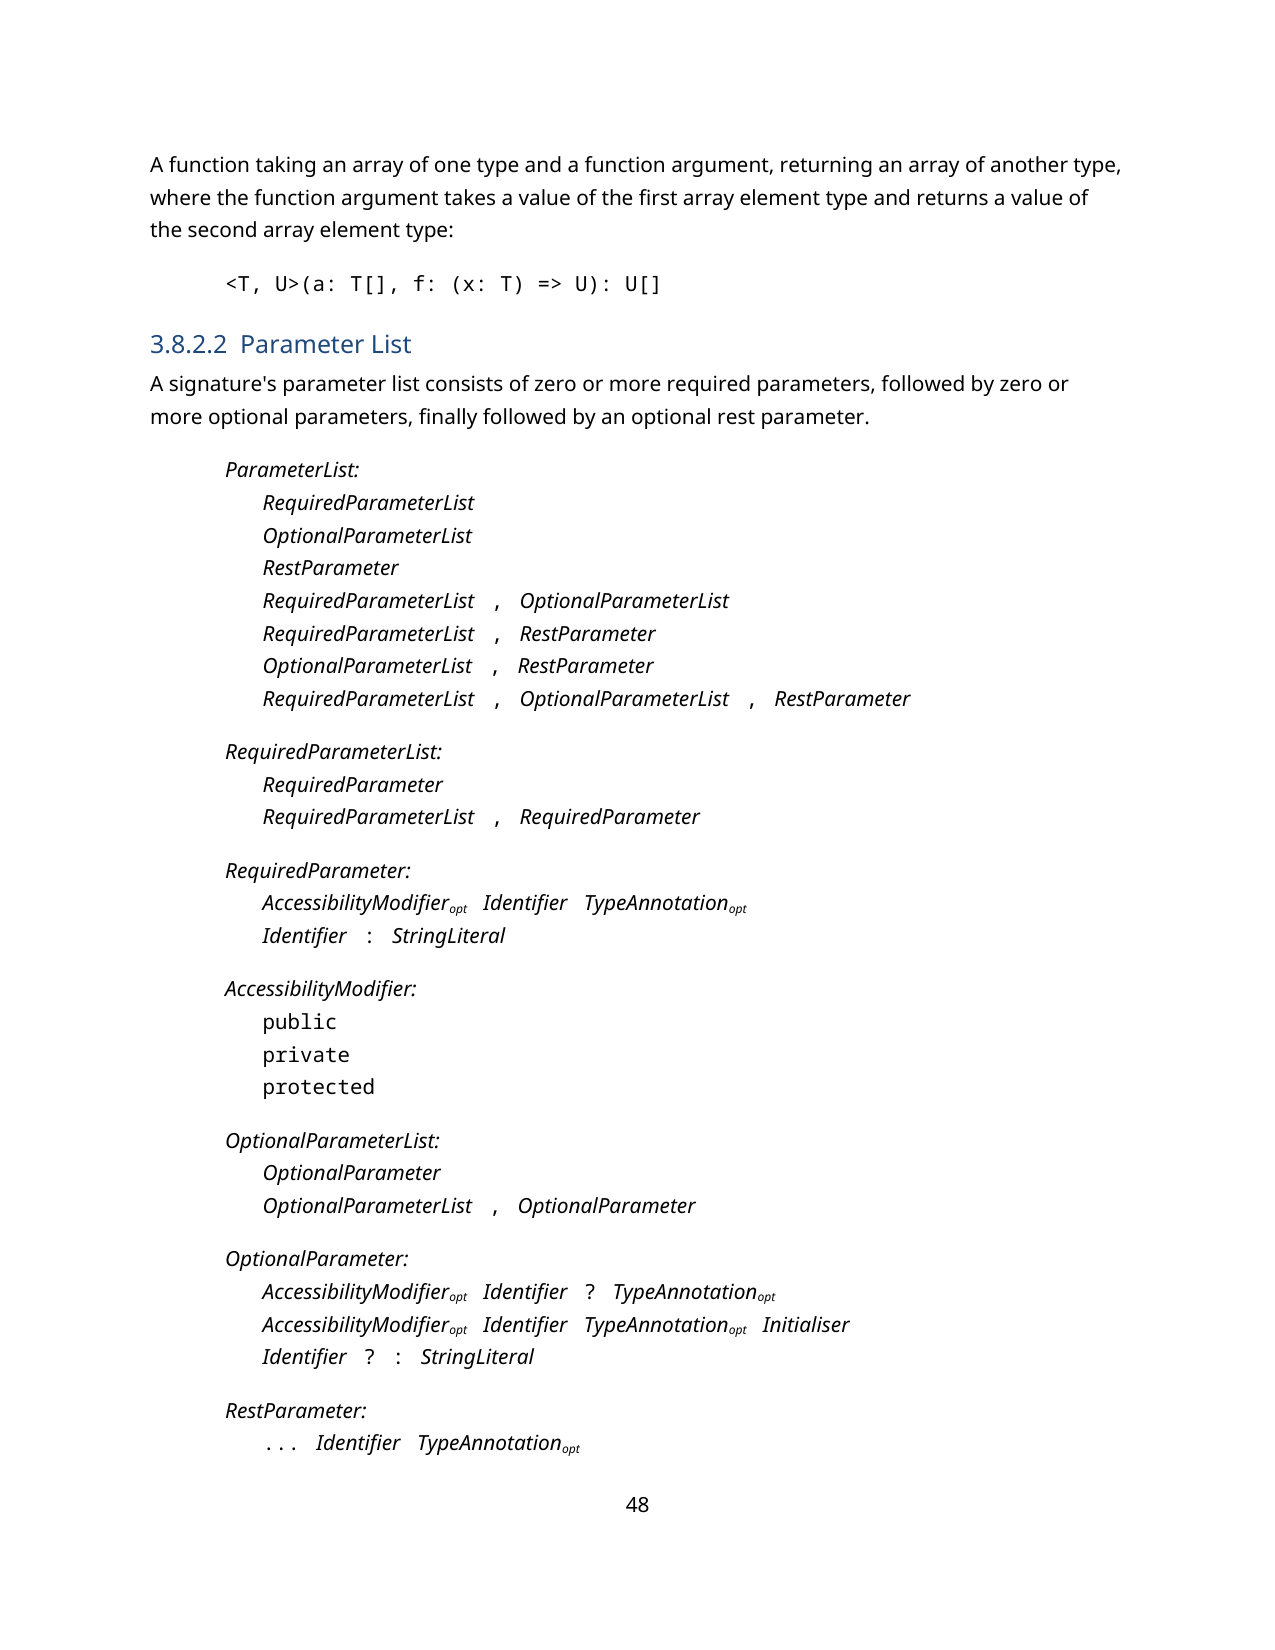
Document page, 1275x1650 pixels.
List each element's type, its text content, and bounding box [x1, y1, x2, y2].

text OptionalParameterList: OptionalParameter OptionalParameterList , OptionalParameter [225, 1126, 1125, 1219]
text RestParameter: ... Identifier TypeAnnotationopt [225, 1396, 1125, 1457]
text <T, U>(a: T[], f: (x: T) => U): U[] [225, 269, 1125, 297]
text A signature's parameter list consists of zero or more required parameters, followed by zero or more optional parameters, finally followed by an optional rest parameter. [150, 369, 1125, 431]
text RequiredParameterList: RequiredParameter RequiredParameterList , RequiredParameter [225, 737, 1125, 831]
text ParameterList: RequiredParameterList OptionalParameterList RestParameter RequiredParameterList , OptionalParameterList RequiredParameterList , RestParameter OptionalParameterList , RestParameter RequiredParameterList , OptionalParameterList , RestParameter [225, 456, 1125, 712]
text AccessibilityModifier: public private protected [225, 974, 1125, 1101]
text A function taking an array of one type and a function argument, returning an array of another type, where the function argument takes a value of the first array element type and returns a value of the second array element type: [150, 150, 1125, 244]
text OptionalParameter: AccessibilityModifieropt Identifier ? TypeAnnotationopt AccessibilityModifieropt Identifier TypeAnnotationopt Initialiser Identifier ? : StringLiteral [225, 1244, 1125, 1371]
subtitle Parameter List [150, 326, 1125, 360]
text RequiredParameter: AccessibilityModifieropt Identifier TypeAnnotationopt Identifier : StringLiteral [225, 856, 1125, 949]
